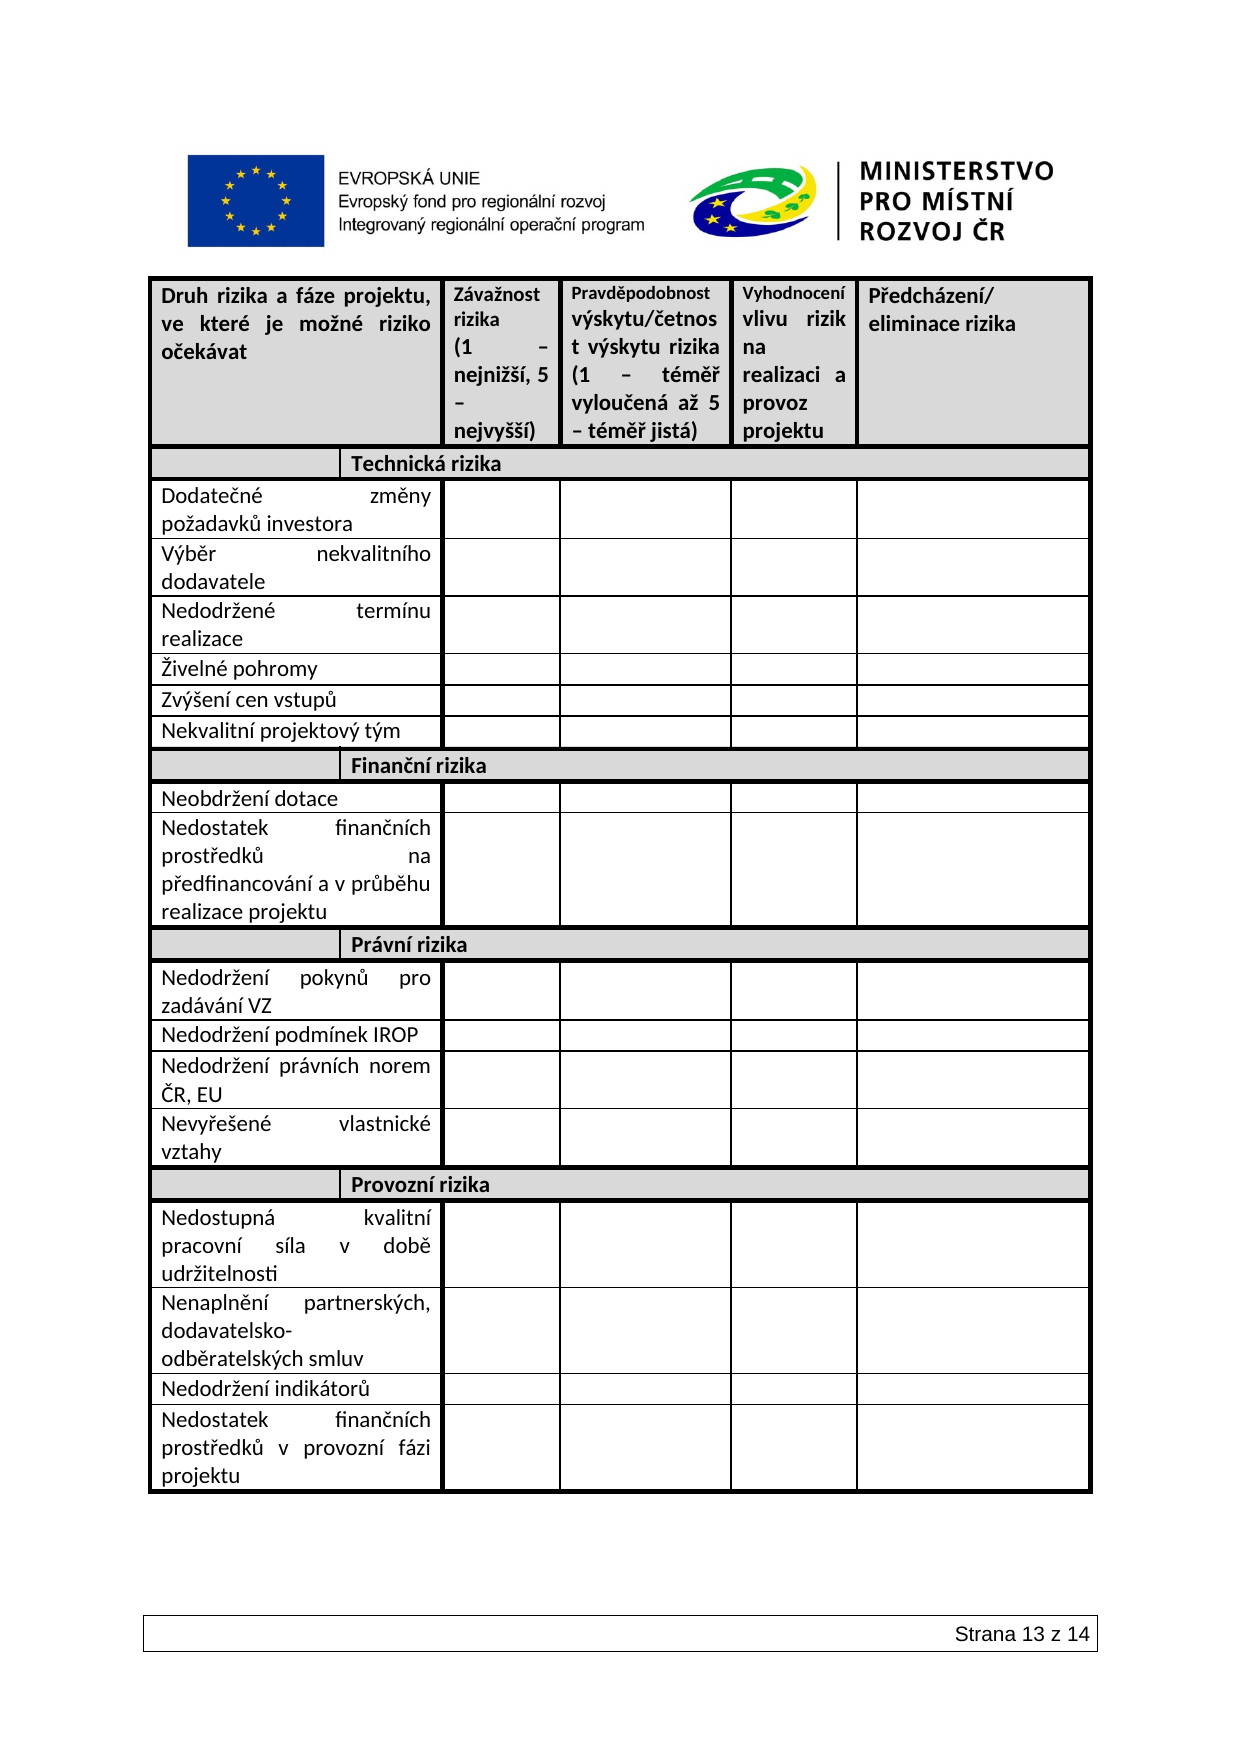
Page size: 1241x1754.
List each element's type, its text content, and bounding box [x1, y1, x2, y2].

table_header Vyhodnocení vlivu rizik na realizaci a provoz projektu [734, 281, 855, 444]
table_cell Nekvalitní projektový tým [152, 717, 440, 746]
table_cell [858, 481, 1088, 537]
table_cell [445, 717, 559, 746]
table_cell [445, 1109, 559, 1165]
table_cell [561, 481, 730, 537]
table_cell [445, 597, 559, 653]
table_cell [732, 1021, 856, 1050]
table_cell [152, 1170, 339, 1198]
table_cell [445, 1203, 559, 1287]
table_cell [561, 686, 730, 715]
table_cell [445, 813, 559, 925]
table_cell [561, 1374, 730, 1404]
table_cell [858, 1021, 1088, 1050]
table_cell [445, 784, 559, 812]
table_cell [858, 1288, 1088, 1372]
table_cell [445, 1405, 559, 1489]
table_cell [445, 1021, 559, 1050]
picture [157, 123, 1083, 276]
table_cell [858, 1374, 1088, 1404]
table_cell [561, 539, 730, 595]
table_header Pravděpodobnost výskytu/četnost výskytu rizika (1 – téměř vyloučená až 5 – téměř jistá) [563, 281, 729, 444]
table_cell Nedodržení indikátorů [152, 1374, 440, 1404]
table_cell [732, 1052, 856, 1108]
table_cell [561, 1021, 730, 1050]
table_cell [732, 539, 856, 595]
table_cell [445, 1374, 559, 1404]
table_cell [732, 717, 856, 746]
table_cell [858, 686, 1088, 715]
table_cell [732, 1374, 856, 1404]
table_cell [561, 784, 730, 812]
table_cell [858, 1405, 1088, 1489]
table_cell Nedostatek finančních prostředků v provozní fázi projektu [152, 1405, 440, 1489]
table_cell [858, 717, 1088, 746]
table_cell [445, 539, 559, 595]
table_header Předcházení/eliminace rizika [859, 281, 1088, 444]
table_cell Technická rizika [341, 449, 1088, 477]
table_cell Finanční rizika [341, 751, 1088, 779]
table_cell [858, 1052, 1088, 1108]
table_cell [732, 1203, 856, 1287]
table_cell [561, 717, 730, 746]
table_cell [561, 1109, 730, 1165]
table_cell Živelné pohromy [152, 654, 440, 684]
table_cell [445, 654, 559, 684]
table_cell Právní rizika [341, 930, 1088, 958]
table_cell [561, 1405, 730, 1489]
table_cell [445, 1288, 559, 1372]
table_cell Nedodržené termínu realizace [152, 597, 440, 653]
table_cell Provozní rizika [341, 1170, 1088, 1198]
table_cell Dodatečné změny požadavků investora [152, 481, 440, 537]
table_cell [732, 654, 856, 684]
table_cell [732, 597, 856, 653]
table_cell Nedodržení pokynů pro zadávání VZ [152, 963, 440, 1019]
table_cell [561, 1203, 730, 1287]
table_cell [858, 813, 1088, 925]
table_cell [732, 784, 856, 812]
table_cell [561, 1288, 730, 1372]
table_cell [561, 597, 730, 653]
table_cell Výběr nekvalitního dodavatele [152, 539, 440, 595]
table_cell [732, 963, 856, 1019]
table_cell [561, 654, 730, 684]
table_header Závažnost rizika (1 – nejnižší, 5 – nejvyšší) [445, 281, 558, 444]
table_cell [561, 813, 730, 925]
table_cell [858, 1109, 1088, 1165]
table_cell Neobdržení dotace [152, 784, 440, 812]
table_cell [732, 1109, 856, 1165]
table_cell [858, 597, 1088, 653]
table_cell [858, 1203, 1088, 1287]
table_cell [732, 481, 856, 537]
table_cell [445, 686, 559, 715]
table_cell [858, 539, 1088, 595]
table_cell Zvýšení cen vstupů [152, 686, 440, 715]
table_cell [152, 751, 339, 779]
table_cell [732, 1405, 856, 1489]
table_cell [732, 686, 856, 715]
table_cell [445, 963, 559, 1019]
table_cell Nedostupná kvalitní pracovní síla v době udržitelnosti [152, 1203, 440, 1287]
table_cell [858, 654, 1088, 684]
table_cell Nedostatek finančních prostředků na předfinancování a v průběhu realizace projektu [152, 813, 440, 925]
table_cell [561, 963, 730, 1019]
table_cell [152, 930, 339, 958]
table_cell [561, 1052, 730, 1108]
table_cell [445, 1052, 559, 1108]
table_header Druh rizika a fáze projektu, ve které je možné riziko očekávat [152, 281, 440, 444]
table_cell Nedodržení podmínek IROP [152, 1021, 440, 1050]
table_cell [152, 449, 339, 477]
table_cell Nenaplnění partnerských, dodavatelsko-odběratelských smluv [152, 1288, 440, 1372]
table_cell [732, 1288, 856, 1372]
table_cell [858, 784, 1088, 812]
table_cell [445, 481, 559, 537]
table_cell [858, 963, 1088, 1019]
table_cell [732, 813, 856, 925]
table_cell Nevyřešené vlastnické vztahy [152, 1109, 440, 1165]
table_cell Nedodržení právních norem ČR, EU [152, 1052, 440, 1108]
